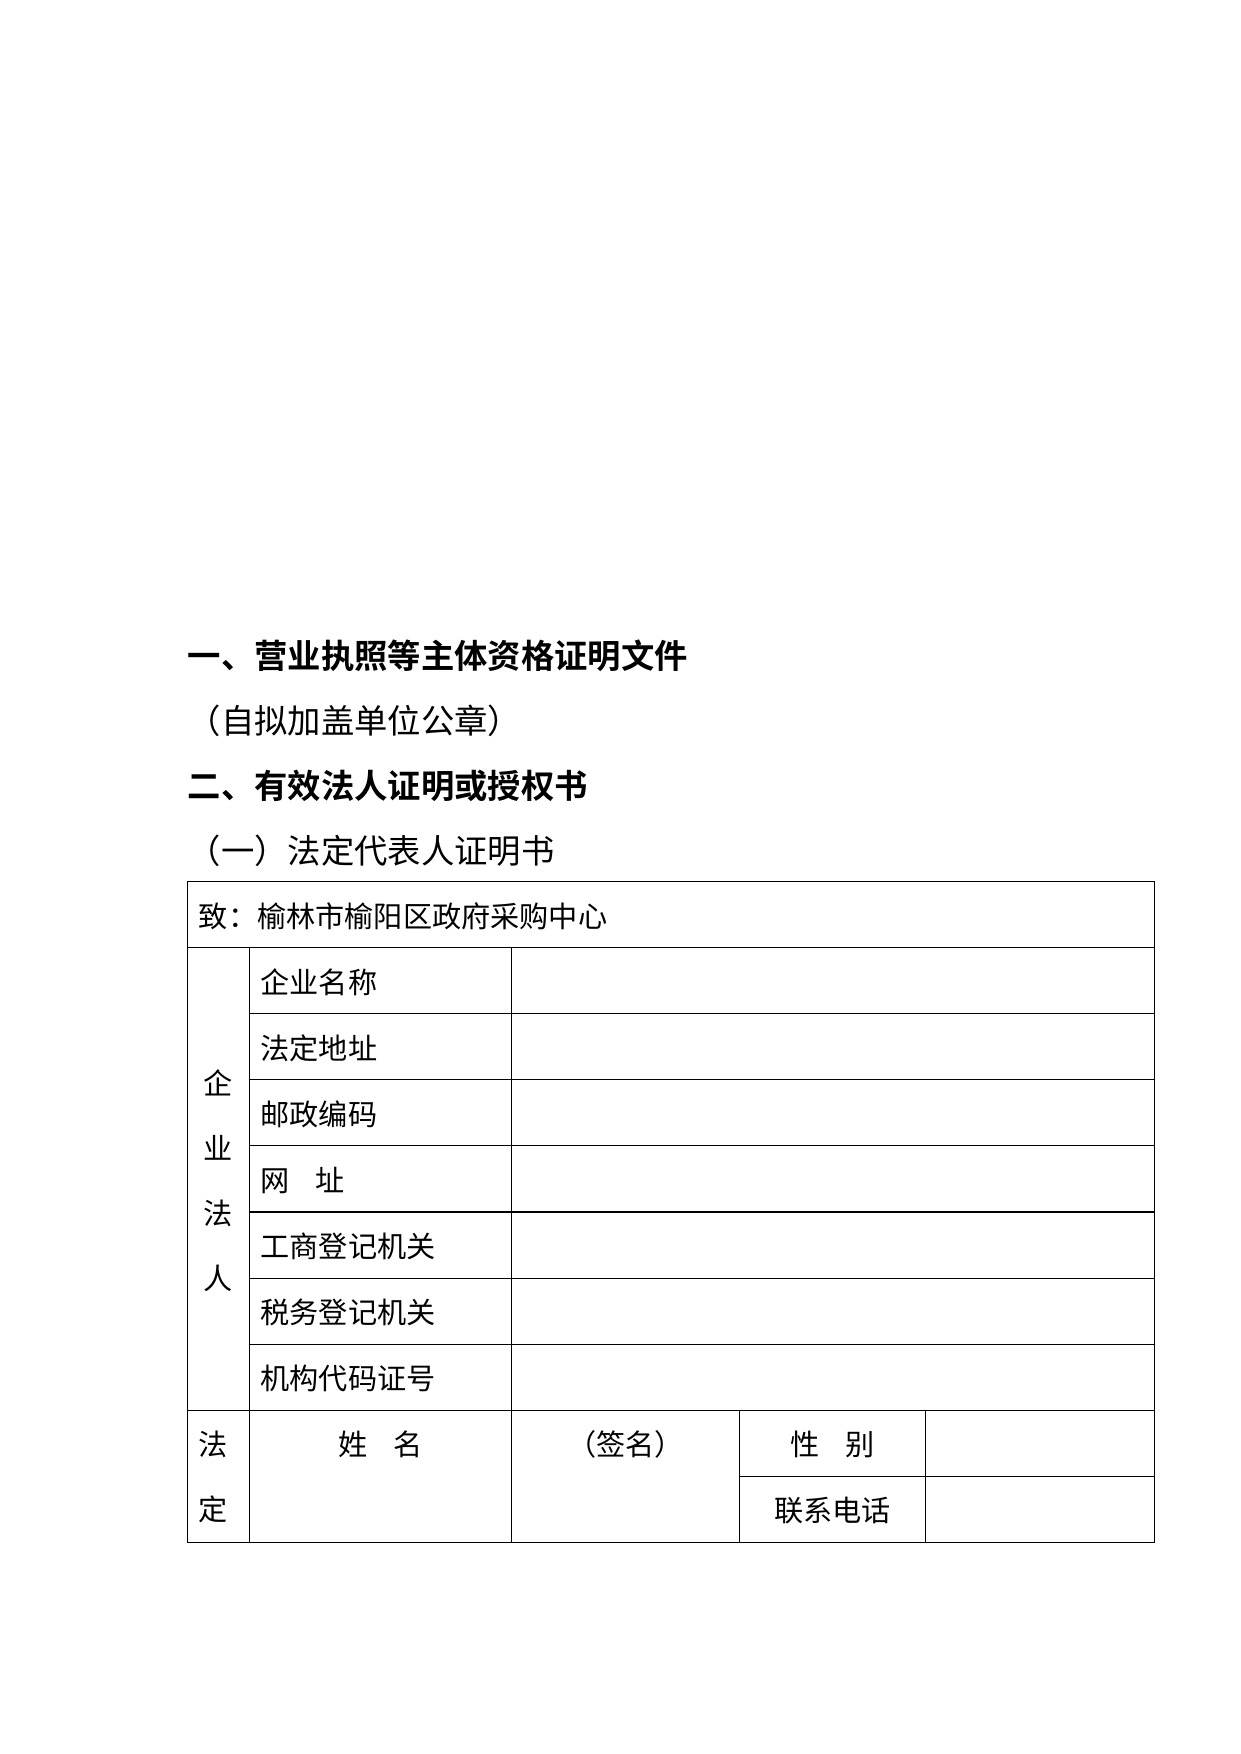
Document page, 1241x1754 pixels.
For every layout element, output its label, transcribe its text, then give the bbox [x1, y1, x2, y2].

table_cell [926, 1477, 1154, 1542]
table_cell 工商登记机关 [250, 1213, 511, 1277]
table_cell [512, 1146, 1154, 1211]
text 一、营业执照等主体资格证明文件 [187, 621, 1053, 686]
table_cell 网 址 [250, 1146, 511, 1211]
table_cell 联系电话 [740, 1477, 925, 1542]
table_cell 企 业 法 人 [188, 948, 249, 1409]
table_cell [512, 1213, 1154, 1277]
table_cell 邮政编码 [250, 1080, 511, 1145]
table_cell [512, 1345, 1154, 1409]
table_cell [926, 1411, 1154, 1476]
table_cell 姓 名 [250, 1411, 511, 1542]
table_cell （签名） [512, 1411, 739, 1542]
text （一）法定代表人证明书 [187, 816, 1053, 881]
text 二、有效法人证明或授权书 [187, 751, 1053, 816]
table_header 致：榆林市榆阳区政府采购中心 [188, 882, 1154, 947]
table_cell 机构代码证号 [250, 1345, 511, 1409]
table_cell [512, 1014, 1154, 1079]
table_cell 税务登记机关 [250, 1279, 511, 1343]
table_cell [512, 948, 1154, 1013]
table_cell [512, 1279, 1154, 1343]
table_cell 性 别 [740, 1411, 925, 1476]
list （自拟加盖单位公章） [187, 686, 1053, 751]
table_cell 企业名称 [250, 948, 511, 1013]
table_cell 法定代表人 [188, 1411, 249, 1542]
table_cell [512, 1080, 1154, 1145]
table_cell 法定地址 [250, 1014, 511, 1079]
